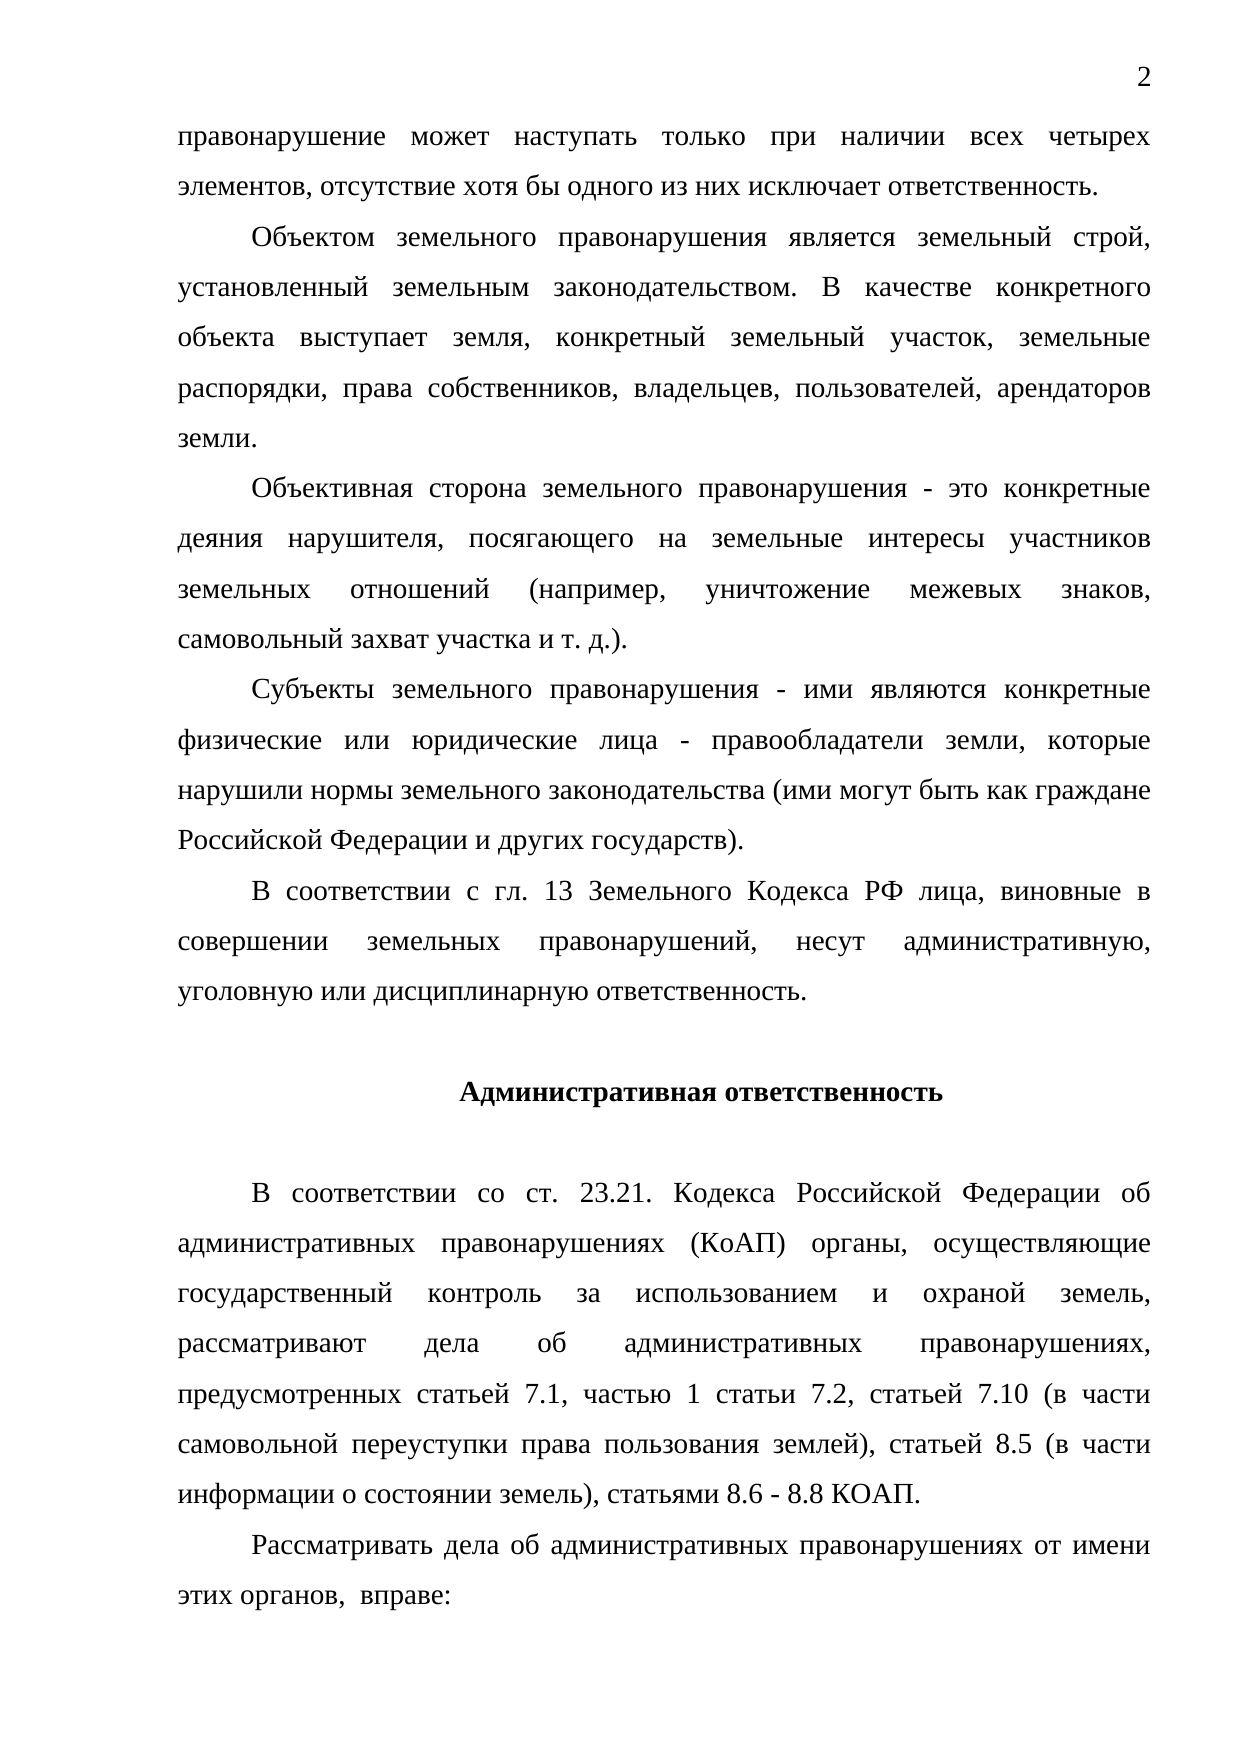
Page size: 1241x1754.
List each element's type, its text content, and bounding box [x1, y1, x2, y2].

text Объективная сторона земельного правонарушения - это конкретные деяния нарушителя, посягающего на земельные интересы участников земельных отношений (например, уничтожение межевых знаков, самовольный захват участка и т. д.). [177, 470, 1152, 655]
text В соответствии с гл. 13 Земельного Кодекса РФ лица, виновные в совершении земельных правонарушений, несут административную, уголовную или дисциплинарную ответственность. [177, 873, 1152, 1007]
text Рассматривать дела об административных правонарушениях от имени этих органов, вправе: [177, 1527, 1152, 1611]
text Субъекты земельного правонарушения - ими являются конкретные физические или юридические лица - правообладатели земли, которые нарушили нормы земельного законодательства (ими могут быть как граждане Российской Федерации и других государств). [177, 672, 1152, 856]
text Объектом земельного правонарушения является земельный строй, установленный земельным законодательством. В качестве конкретного объекта выступает земля, конкретный земельный участок, земельные распорядки, права собственников, владельцев, пользователей, арендаторов земли. [177, 219, 1152, 453]
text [177, 118, 1152, 202]
text Административная ответственность [177, 1074, 1152, 1108]
text В соответствии со ст. 23.21. Кодекса Российской Федерации об административных правонарушениях (КоАП) органы, осуществляющие государственный контроль за использованием и охраной земель, рассматривают дела об административных правонарушениях, предусмотренных статьей 7.1, частью 1 статьи 7.2, статьей 7.10 (в части самовольной переуступки права пользования землей), статьей 8.5 (в части информации о состоянии земель), статьями 8.6 - 8.8 КОАП. [177, 1175, 1152, 1510]
